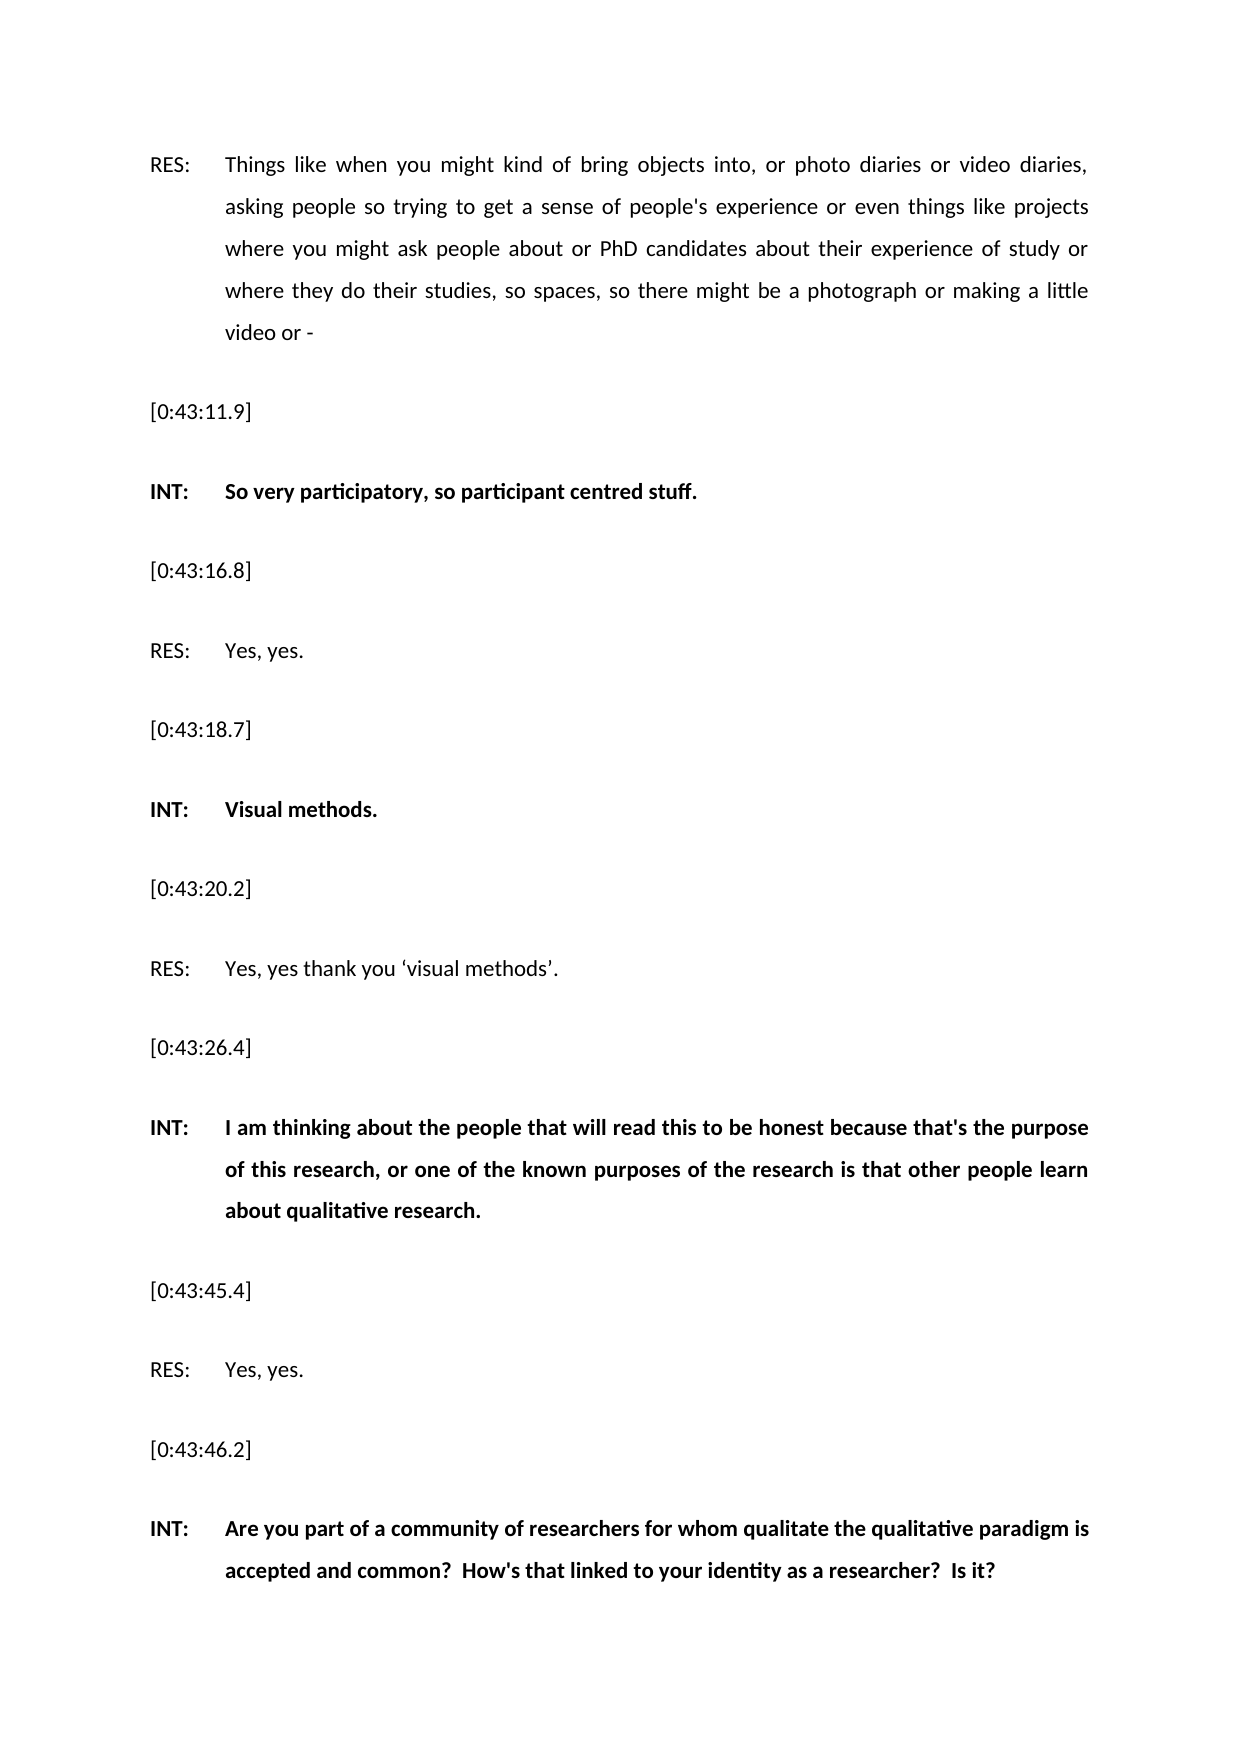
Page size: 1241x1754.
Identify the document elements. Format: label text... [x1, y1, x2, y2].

text RES: Yes, yes. [150, 636, 1090, 664]
text [0:43:45.4] [150, 1276, 1090, 1304]
text [0:43:46.2] [150, 1435, 1090, 1463]
text INT: Are you part of a community of researchers for whom qualitate the qualitative paradigm is accepted and common? How's that linked to your identity as a researcher? Is it? [150, 1514, 1090, 1584]
text [0:43:18.7] [150, 715, 1090, 743]
text INT: Visual methods. [150, 795, 1090, 823]
text INT: So very participatory, so participant centred stuff. [150, 477, 1090, 505]
text [0:43:16.8] [150, 556, 1090, 584]
text INT: I am thinking about the people that will read this to be honest because that's the purpose of this research, or one of the known purposes of the research is that other people learn about qualitative research. [150, 1113, 1090, 1225]
text [0:43:20.2] [150, 874, 1090, 902]
text RES: Yes, yes thank you ‘visual methods’. [150, 954, 1090, 982]
text RES: Things like when you might kind of bring objects into, or photo diaries or video diaries, asking people so trying to get a sense of people's experience or even things like projects where you might ask people about or PhD candidates about their experience of study or where they do their studies, so spaces, so there might be a photograph or making a little video or - [150, 150, 1090, 346]
text RES: Yes, yes. [150, 1356, 1090, 1384]
text [0:43:26.4] [150, 1033, 1090, 1061]
text [0:43:11.9] [150, 397, 1090, 425]
